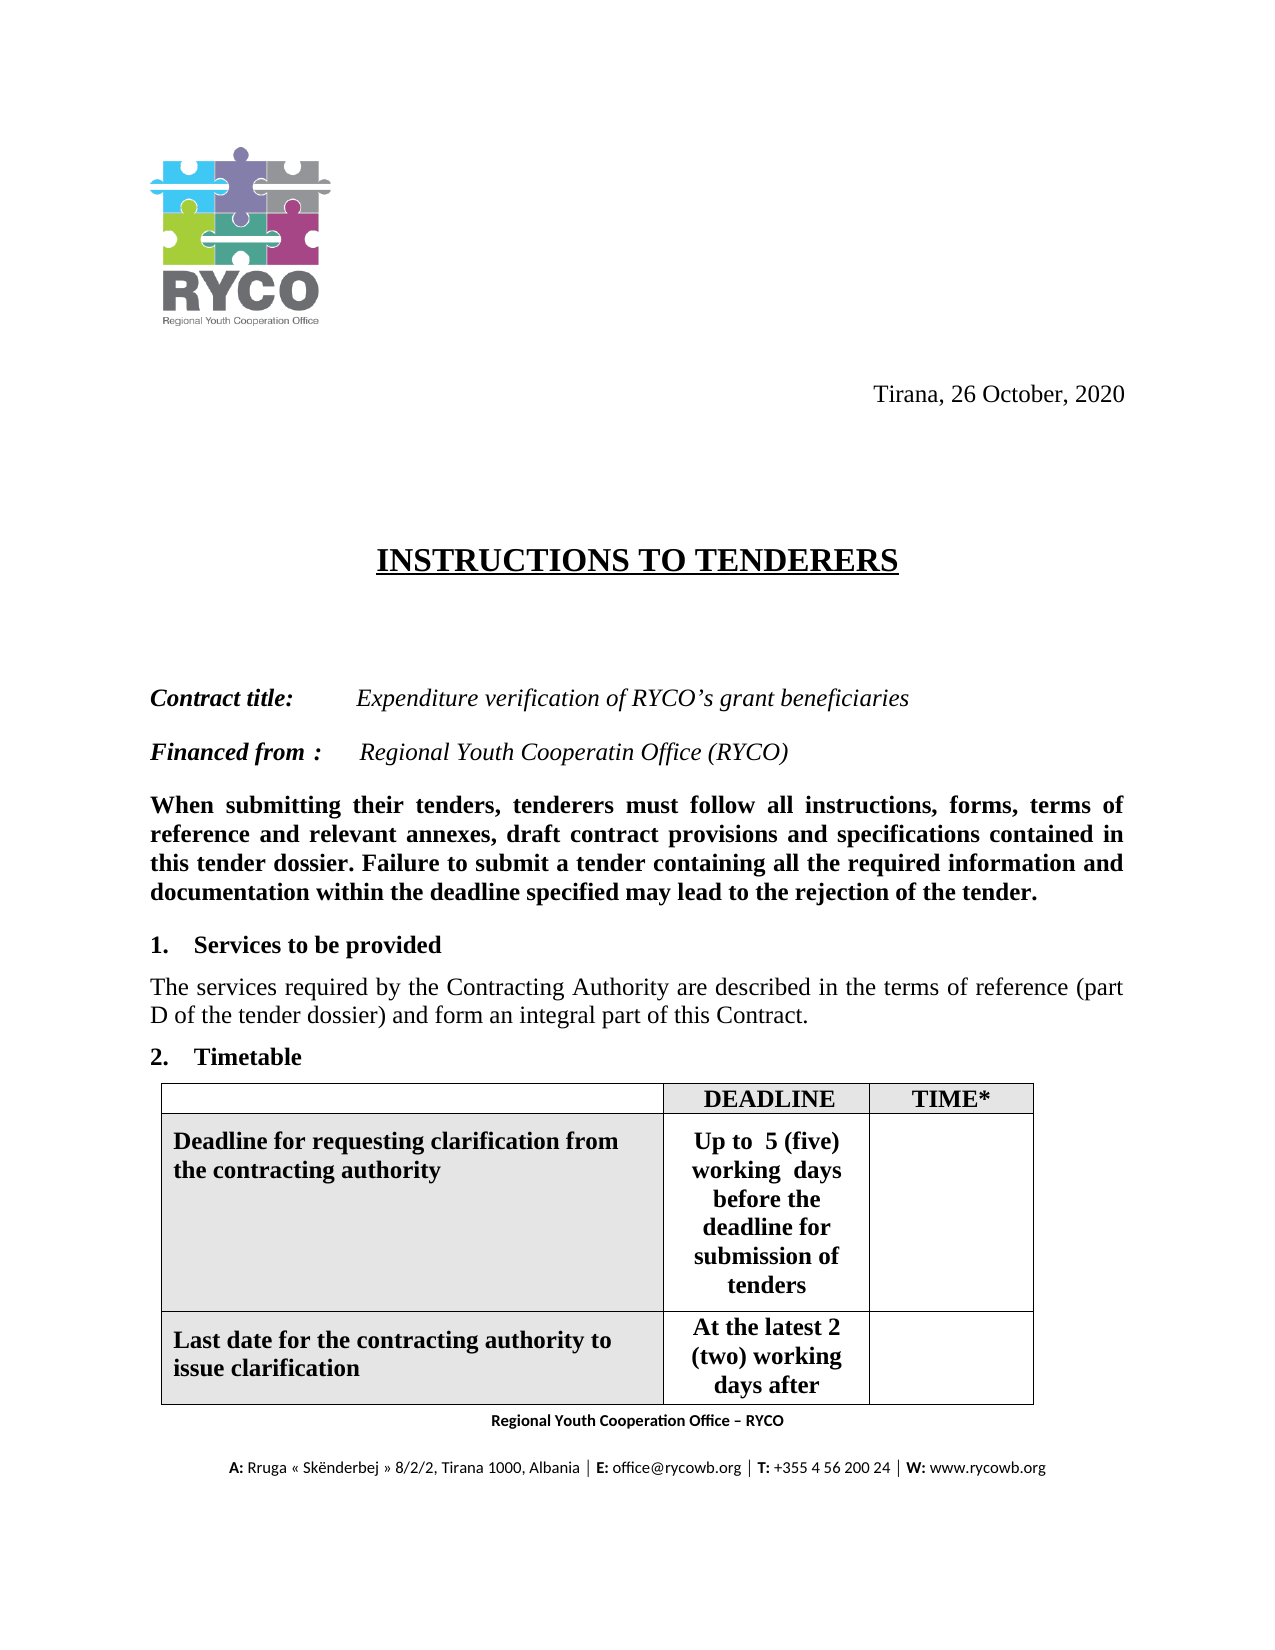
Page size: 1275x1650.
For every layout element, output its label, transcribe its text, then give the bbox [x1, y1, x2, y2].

list Services to be provided [150, 930, 1125, 959]
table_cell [664, 1312, 869, 1404]
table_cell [162, 1312, 663, 1404]
text The services required by the Contracting Authority are described in the terms of reference (part D of the tender dossier) and form an integral part of this Contract. [150, 972, 1125, 1029]
text Financed from : Regional Youth Cooperatin Office (RYCO) [150, 737, 1125, 765]
table_cell Up to 5 (five) working days before the deadline for submission of tenders [664, 1114, 869, 1311]
table_header TIME* [870, 1084, 1033, 1113]
text When submitting their tenders, tenderers must follow all instructions, forms, terms of reference and relevant annexes, draft contract provisions and specifications contained in this tender dossier. Failure to submit a tender containing all the required information and documentation within the deadline specified may lead to the rejection of the tender. [150, 790, 1125, 905]
table_cell [870, 1114, 1033, 1311]
table_cell [870, 1312, 1033, 1404]
table_header [162, 1084, 663, 1113]
table_cell Deadline for requesting clarification from the contracting authority [162, 1114, 663, 1311]
text Contract title: Expenditure verification of RYCO’s grant beneficiaries [150, 683, 1125, 712]
text Tirana, 26 October, 2020 [682, 379, 1125, 408]
picture [150, 147, 331, 326]
table_header DEADLINE [664, 1084, 869, 1113]
list Timetable [150, 1042, 1125, 1070]
text INSTRUCTIONS TO TENDERERS [150, 540, 1125, 578]
